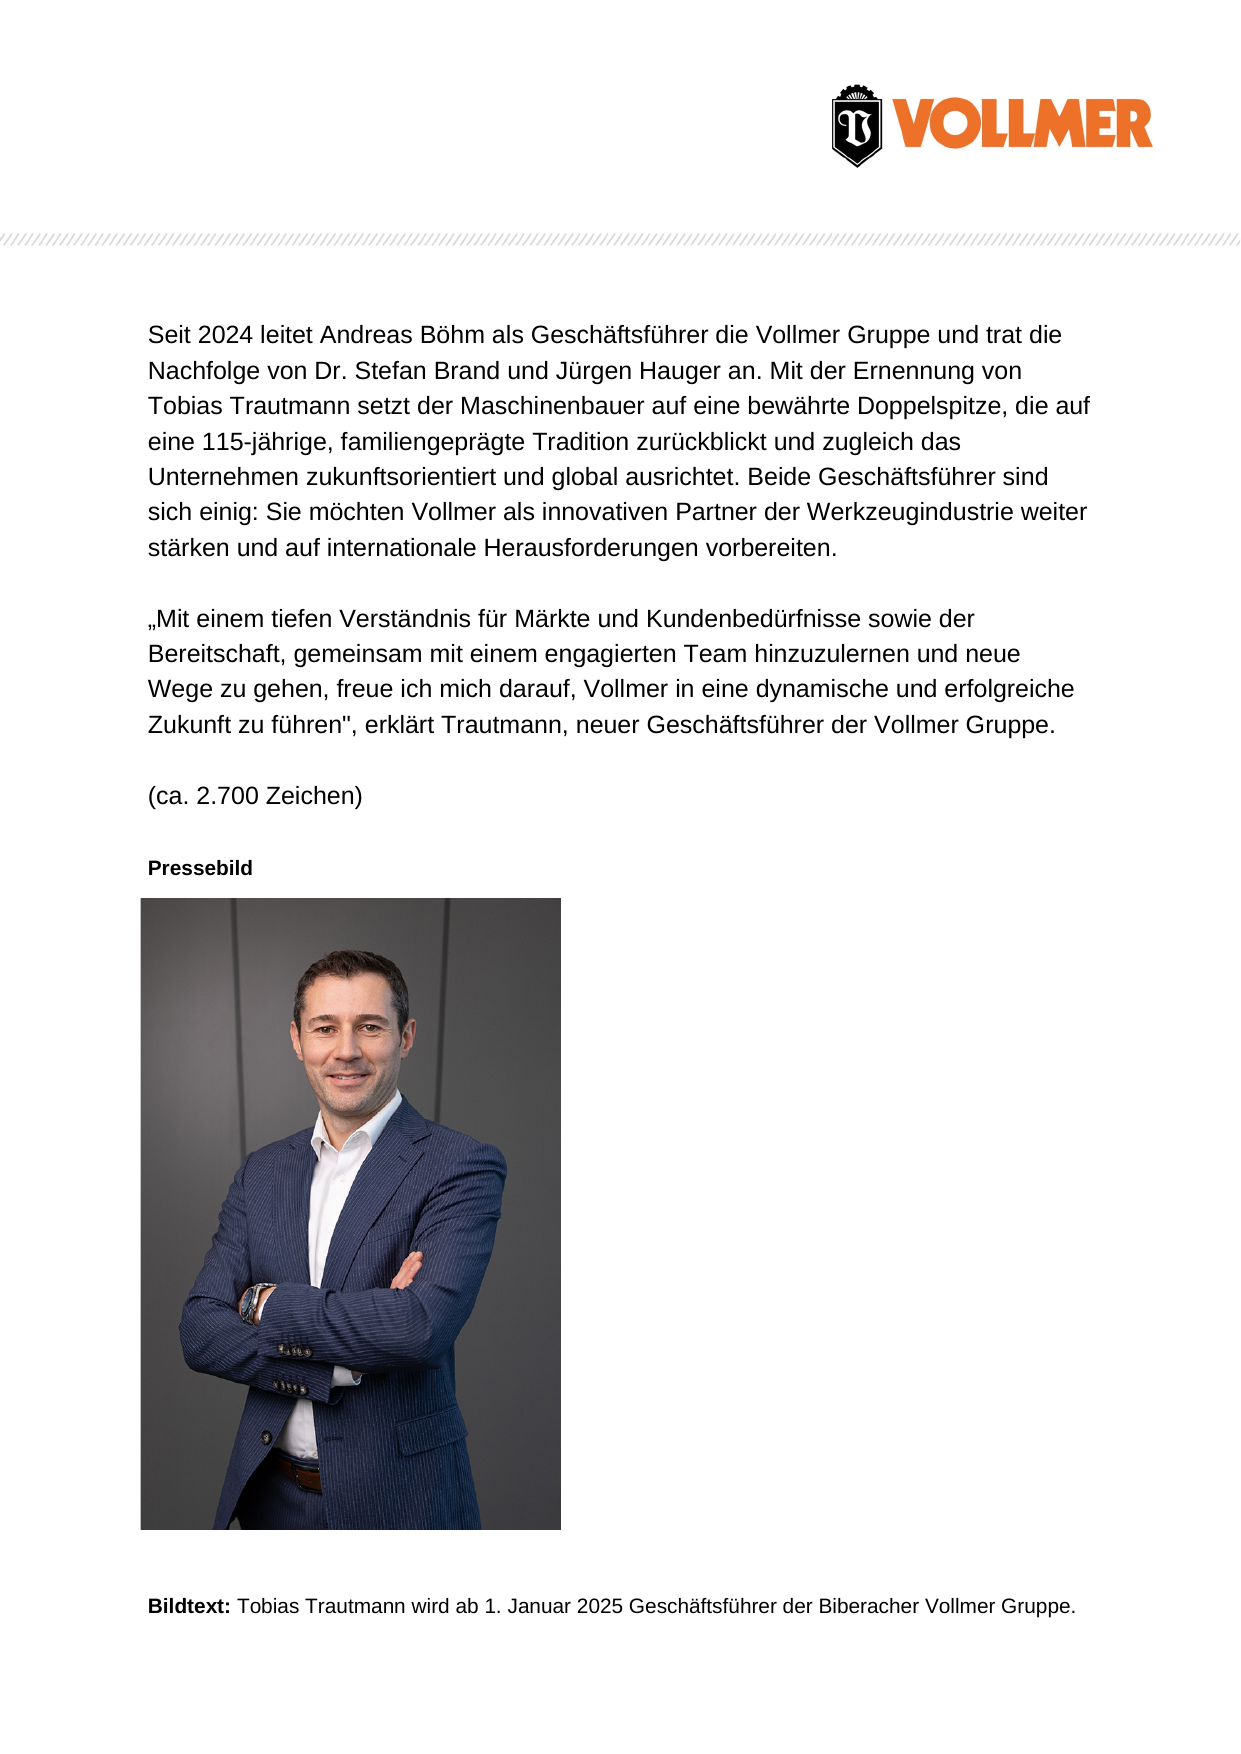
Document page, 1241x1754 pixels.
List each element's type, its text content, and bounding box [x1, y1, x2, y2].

text Seit 2024 leitet Andreas Böhm als Geschäftsführer die Vollmer Gruppe und trat die Nachfolge von Dr. Stefan Brand und Jürgen Hauger an. Mit der Ernennung von Tobias Trautmann setzt der Maschinenbauer auf eine bewährte Doppelspitze, die auf eine 115-jährige, familiengeprägte Tradition zurückblickt und zugleich das Unternehmen zukunftsorientiert und global ausrichtet. Beide Geschäftsführer sind sich einig: Sie möchten Vollmer als innovativen Partner der Werkzeugindustrie weiter stärken und auf internationale Herausforderungen vorbereiten. [148, 315, 1093, 563]
picture [0, 0, 1241, 1754]
text „Mit einem tiefen Verständnis für Märkte und Kundenbedürfnisse sowie der Bereitschaft, gemeinsam mit einem engagierten Team hinzuzulernen und neue Wege zu gehen, freue ich mich darauf, Vollmer in eine dynamische und erfolgreiche Zukunft zu führen", erklärt Trautmann, neuer Geschäftsführer der Vollmer Gruppe. [148, 599, 1093, 740]
text Bildtext: Tobias Trautmann wird ab 1. Januar 2025 Geschäftsführer der Biberacher Vollmer Gruppe. [148, 1592, 1093, 1619]
text Pressebild [148, 847, 1093, 882]
text (ca. 2.700 Zeichen) [148, 776, 1093, 811]
